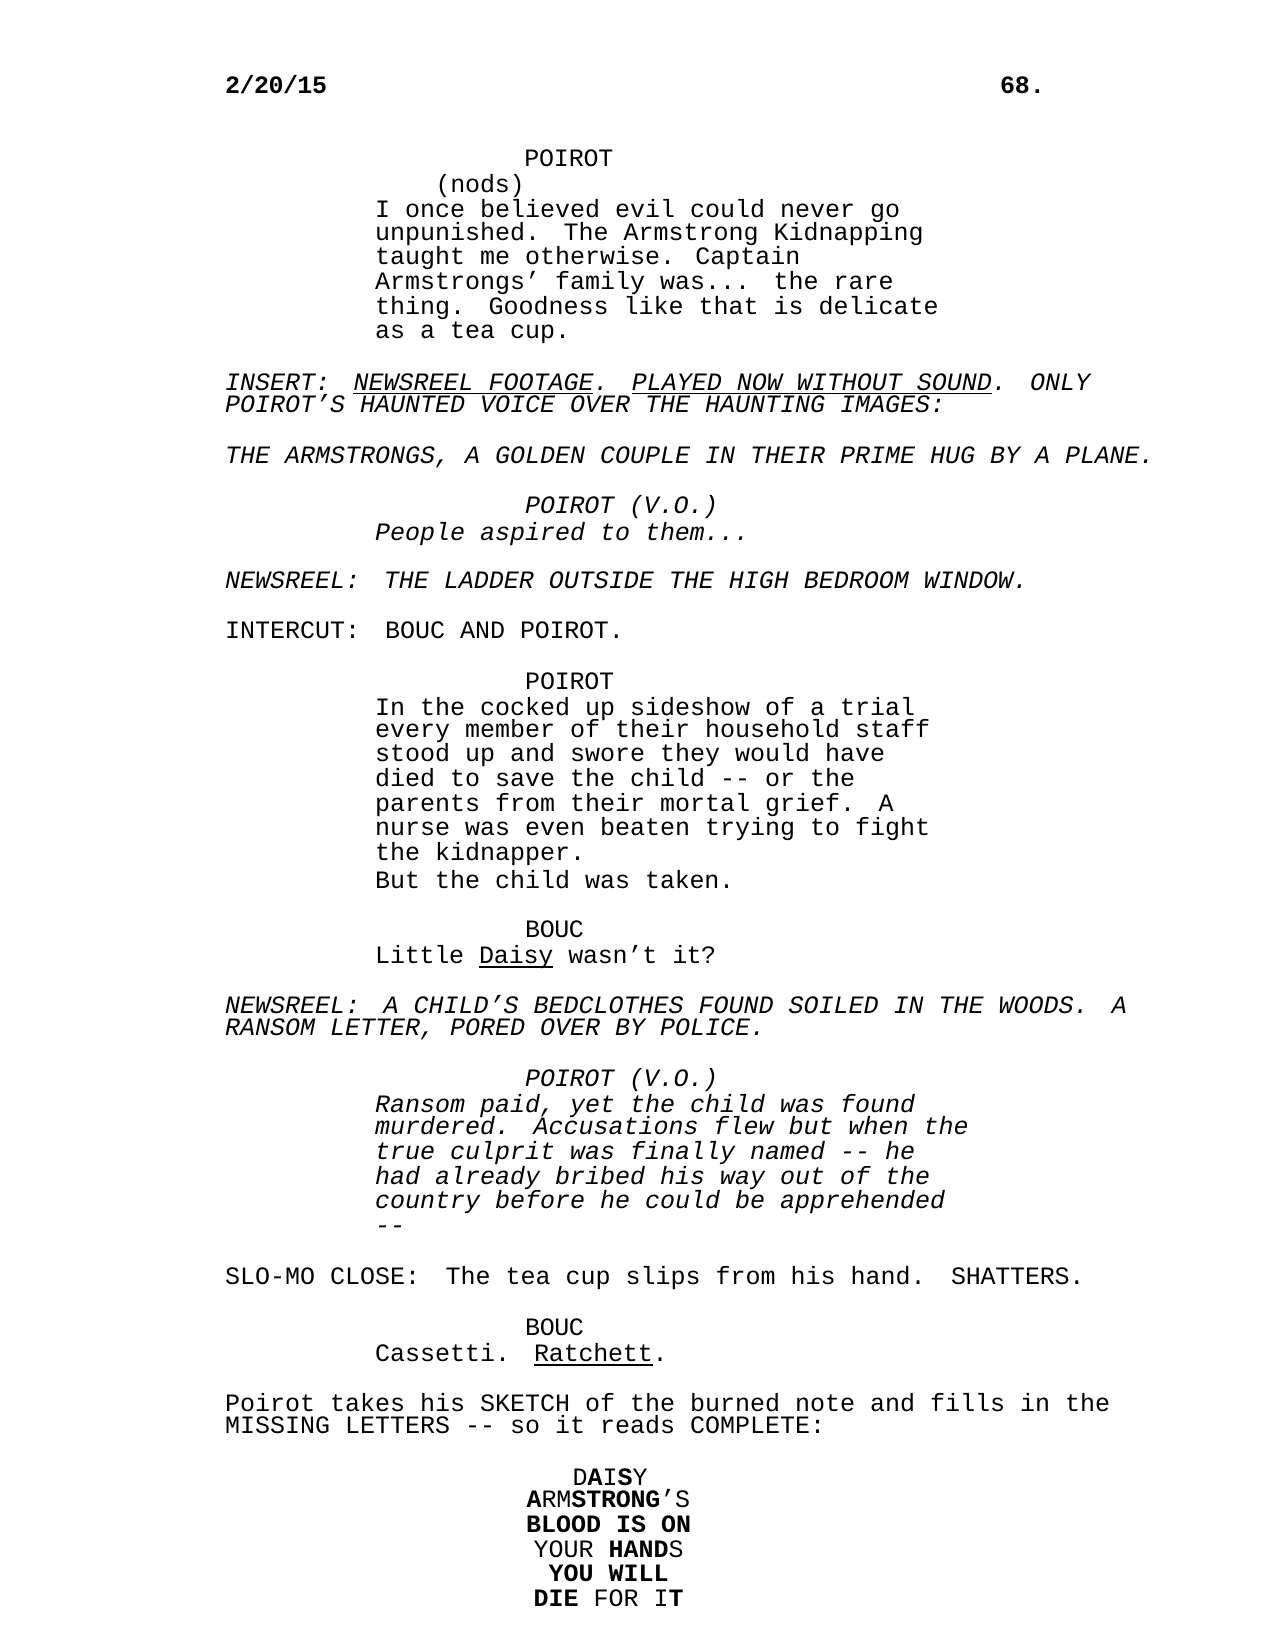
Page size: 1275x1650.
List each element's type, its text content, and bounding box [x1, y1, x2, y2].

subtitle BOUC [525, 1314, 1156, 1340]
text Cassetti. Ratchett. [375, 1340, 1156, 1367]
text THE ARMSTRONGS, A GOLDEN COUPLE IN THEIR PRIME HUG BY A PLANE. [225, 443, 1156, 471]
text SLO-MO CLOSE: The tea cup slips from his hand. SHATTERS. [225, 1264, 1156, 1292]
text Ransom paid, yet the child was found murdered. Accusations flew but when the true culprit was finally named -- he had already bribed his way out of the country before he could be apprehended -- [375, 1093, 973, 1241]
text INSERT: NEWSREEL FOOTAGE. PLAYED NOW WITHOUT SOUND. ONLY POIROT’S HAUNTED VOICE OVER THE HAUNTING IMAGES: [225, 371, 1156, 420]
text People aspired to them... [375, 519, 1156, 546]
text Little Daisy wasn’t it? [375, 943, 1156, 969]
subtitle BOUC [525, 916, 1156, 943]
text I once believed evil could never go unpunished. The Armstrong Kidnapping taught me otherwise. Captain Armstrongs’ family was... the rare thing. Goodness like that is delicate as a tea cup. [375, 198, 973, 346]
text POIROT (V.O.) [525, 1065, 1156, 1092]
text But the child was taken. [375, 868, 1156, 894]
text In the cocked up sideshow of a trial every member of their household staff stood up and swore they would have died to save the child -- or the parents from their mortal grief. A nurse was even beaten trying to fight the kidnapper. [375, 695, 958, 868]
text DAISY ARMSTRONG’S BLOOD IS ON YOUR HANDS YOU WILL DIE FOR IT [521, 1466, 696, 1614]
text Poirot takes his SKETCH of the burned note and fills in the MISSING LETTERS -- so it reads COMPLETE: [225, 1391, 1156, 1441]
text POIROT [525, 668, 1156, 694]
text NEWSREEL: A CHILD’S BEDCLOTHES FOUND SOILED IN THE WOODS. A RANSOM LETTER, PORED OVER BY POLICE. [225, 993, 1156, 1043]
text POIROT (V.O.) [525, 493, 1156, 519]
text NEWSREEL: THE LADDER OUTSIDE THE HIGH BEDROOM WINDOW. [225, 568, 1156, 596]
text (nods) [435, 172, 1156, 198]
subtitle POIROT [225, 145, 912, 172]
subtitle INTERCUT: BOUC AND POIROT. [225, 618, 1156, 646]
